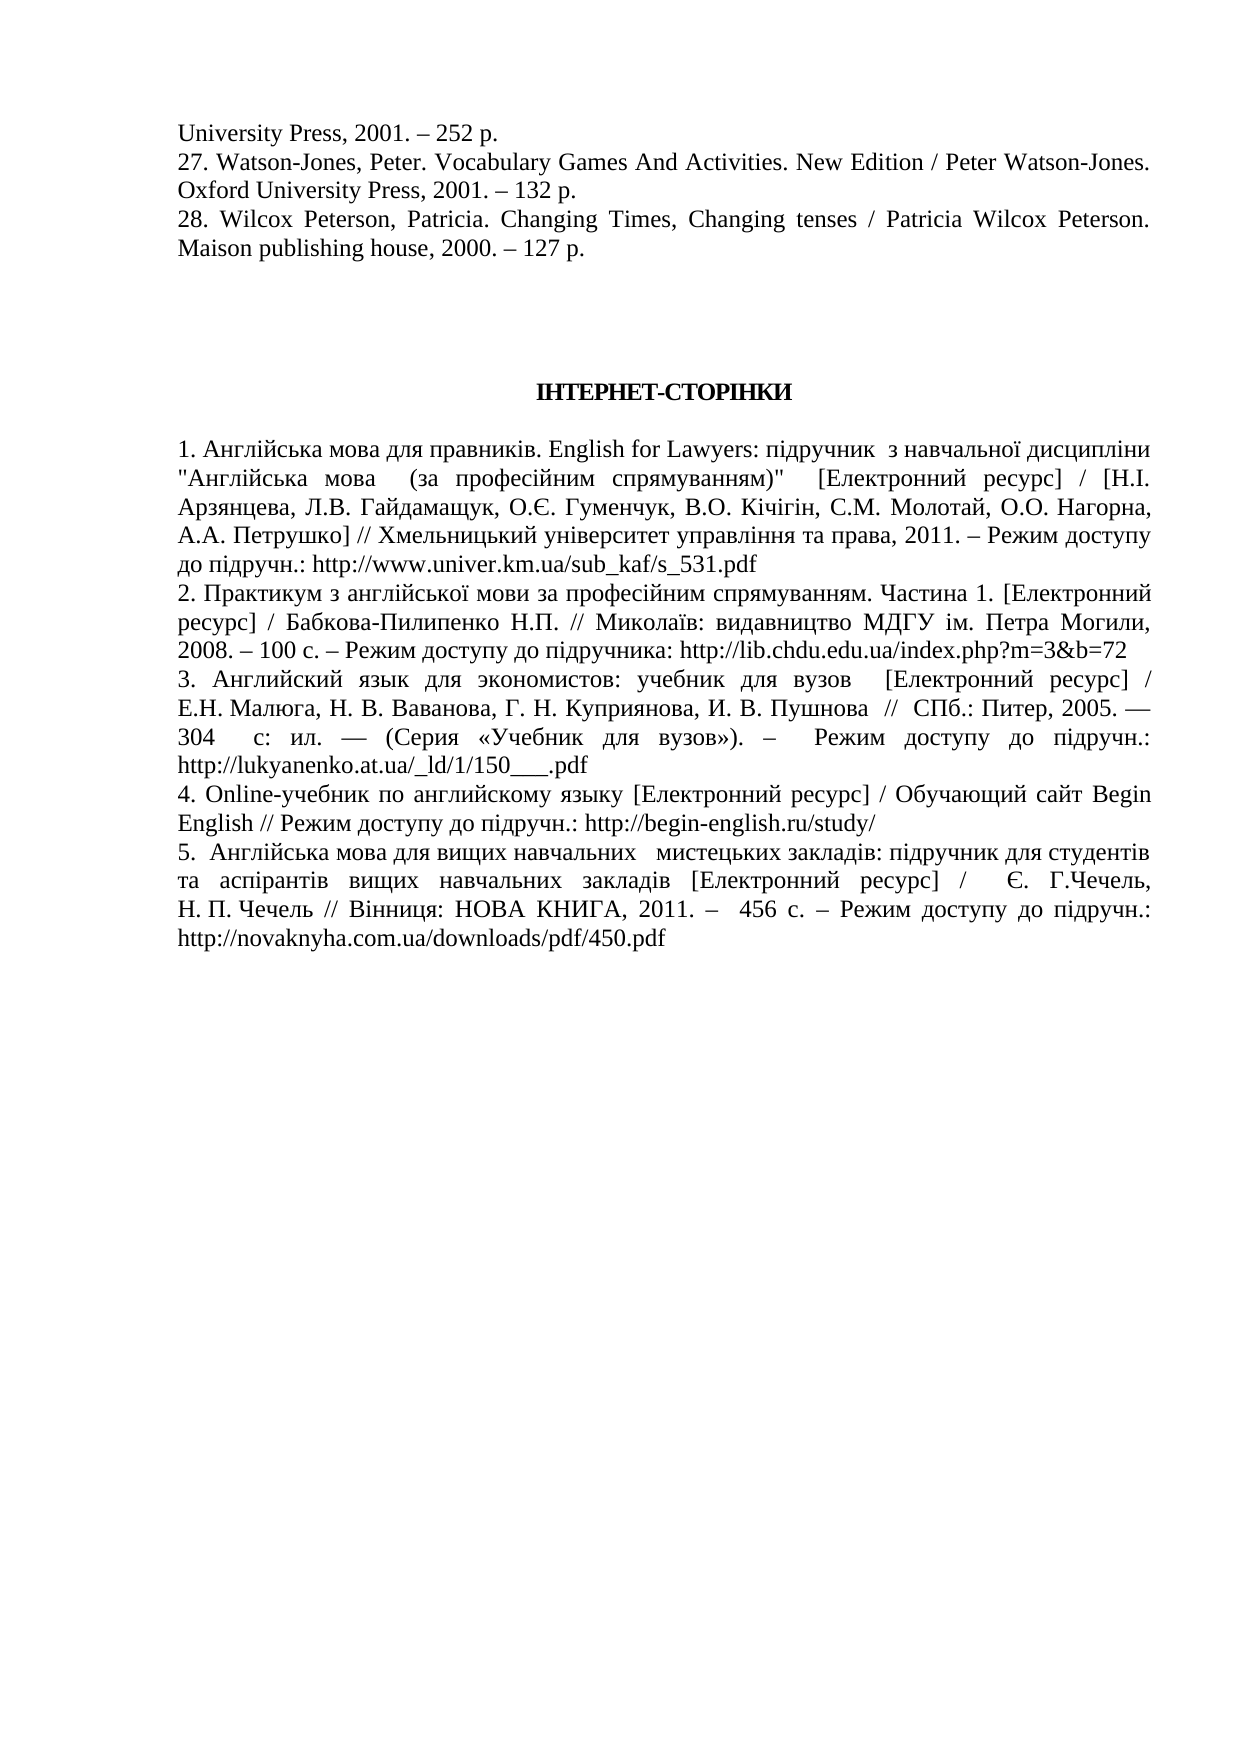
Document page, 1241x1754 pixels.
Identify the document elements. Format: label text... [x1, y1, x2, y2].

text 27. Watson-Jones, Peter. Vocabulary Games And Activities. New Edition / Peter Watson-Jones. Oxford University Press, 2001. – 132 p. [177, 147, 1152, 204]
text 5. Англійська мова для вищих навчальних мистецьких закладів: підручник для студентів та аспірантів вищих навчальних закладів [Електронний ресурс] / Є. Г.Чечель, Н. П. Чечель // Вінниця: НОВА КНИГА, 2011. – 456 с. – Режим доступу до підручн.: http://novaknyha.com.ua/downloads/pdf/450.pdf [177, 837, 1152, 952]
text 2. Практикум з англійської мови за професійним спрямуванням. Частина 1. [Електронний ресурс] / Бабкова-Пилипенко Н.П. // Миколаїв: видавництво МДГУ ім. Петра Могили, 2008. – 100 с. – Режим доступу до підручника: http://lib.chdu.edu.ua/index.php?m=3&b=72 [177, 578, 1152, 664]
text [177, 118, 1152, 147]
text ІНТЕРНЕТ-СТОРІНКИ [177, 377, 1152, 406]
text 1. Англійська мова для правників. English for Lawyers: підручник з навчальної дисципліни "Англійська мова (за професійним спрямуванням)" [Електронний ресурс] / [Н.І. Арзянцева, Л.В. Гайдамащук, О.Є. Гуменчук, В.О. Кічігін, С.М. Молотай, О.О. Нагорна, А.А. Петрушко] // Хмельницький університет управління та права, 2011. – Режим доступу до підручн.: http://www.univer.km.ua/sub_kaf/s_531.pdf [177, 434, 1152, 578]
text 3. Английский язык для экономистов: учебник для вузов [Електронний ресурс] / Е.Н. Малюга, Н. В. Ваванова, Г. Н. Куприянова, И. В. Пушнова // СПб.: Питер, 2005. — 304 с: ил. — (Серия «Учебник для вузов»). – Режим доступу до підручн.: http://lukyanenko.at.ua/_ld/1/150___.pdf [177, 664, 1152, 779]
text 28. Wilcox Peterson, Patricia. Changing Times, Changing tenses / Patricia Wilcox Peterson. Maison publishing house, 2000. – 127 p. [177, 204, 1152, 262]
text 4. Online-учебник по английскому языку [Електронний ресурс] / Обучающий сайт Begin English // Режим доступу до підручн.: http://begin-english.ru/study/ [177, 779, 1152, 837]
